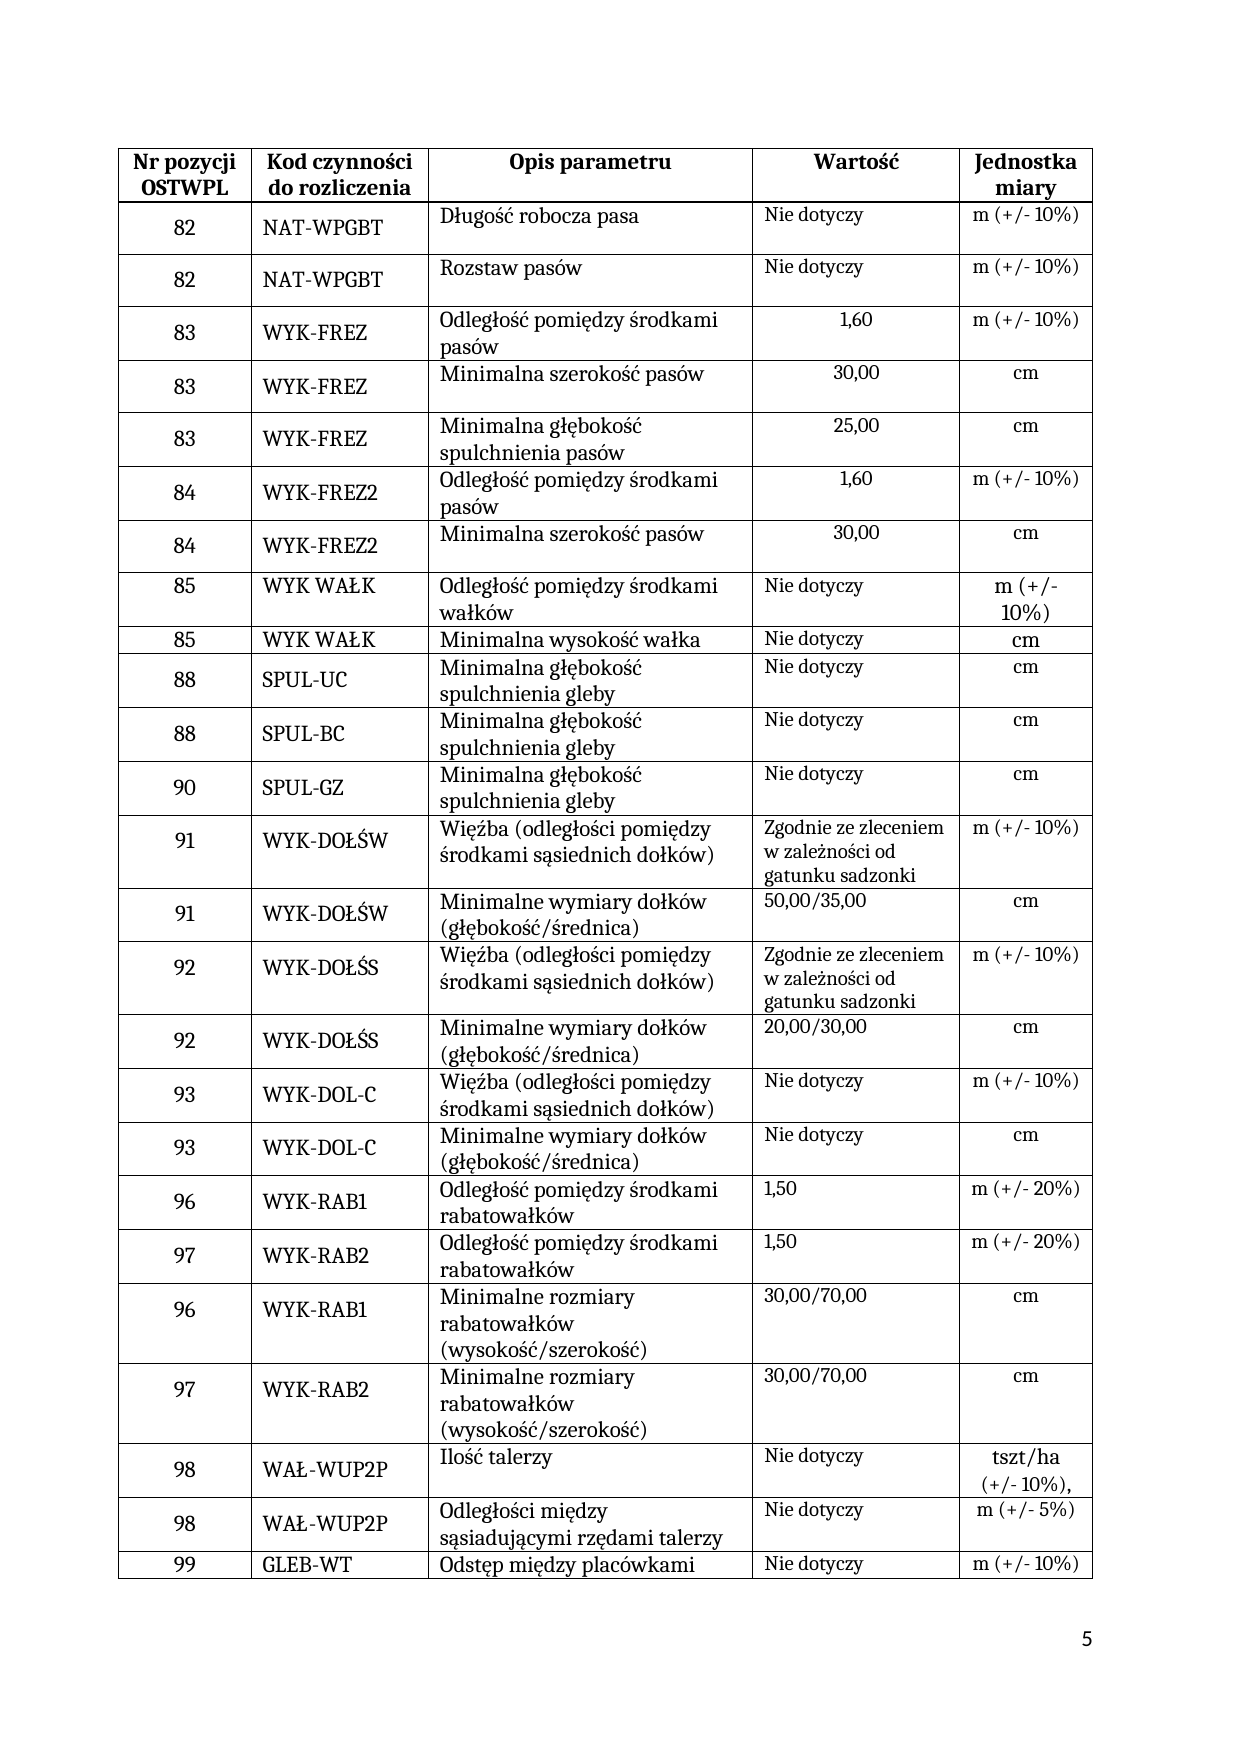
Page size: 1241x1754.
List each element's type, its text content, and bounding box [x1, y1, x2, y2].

table_cell Nie dotyczy [753, 708, 959, 761]
table_cell 88 [119, 654, 251, 707]
table_cell 82 [119, 203, 251, 254]
table_cell m (+/- 10%) [960, 816, 1092, 887]
table_cell WYK-FREZ [252, 307, 428, 360]
table_cell WYK-RAB1 [252, 1176, 428, 1229]
table_cell 96 [119, 1176, 251, 1229]
table_header Wartość [753, 149, 959, 201]
table_cell m (+/- 10%) [960, 942, 1092, 1014]
table_cell Odległość pomiędzy środkami rabatowałków [429, 1176, 752, 1229]
table_cell WYK-RAB2 [252, 1230, 428, 1283]
table_cell m (+/- 10%) [960, 1552, 1092, 1578]
table_cell WYK-DOŁŚS [252, 1015, 428, 1068]
table_header Nr pozycji OSTWPL [119, 149, 251, 201]
table_cell cm [960, 889, 1092, 941]
table_cell WYK-DOŁŚW [252, 889, 428, 941]
table_cell Minimalne wymiary dołków (głębokość/średnica) [429, 1015, 752, 1068]
table_cell Odległość pomiędzy środkami wałków [429, 573, 752, 626]
table_cell m (+/- 20%) [960, 1230, 1092, 1283]
table_cell cm [960, 521, 1092, 572]
table_cell Minimalna szerokość pasów [429, 521, 752, 572]
table_cell NAT-WPGBT [252, 203, 428, 254]
table_cell SPUL-BC [252, 708, 428, 761]
table_cell 30,00 [753, 361, 959, 412]
table_cell Nie dotyczy [753, 762, 959, 814]
table_cell m (+/- 10%) [960, 467, 1092, 520]
table_cell Minimalna szerokość pasów [429, 361, 752, 412]
table_cell 30,00/70,00 [753, 1284, 959, 1363]
table_cell cm [960, 413, 1092, 466]
table_cell m (+/- 10%) [960, 203, 1092, 254]
table_cell 84 [119, 467, 251, 520]
table_cell WAŁ-WUP2P [252, 1498, 428, 1551]
table_cell cm [960, 361, 1092, 412]
table_cell m (+/- 10%) [960, 1069, 1092, 1122]
table_cell Odstęp między placówkami [429, 1552, 752, 1578]
table_cell cm [960, 1364, 1092, 1443]
table_cell WYK-FREZ [252, 413, 428, 466]
table_cell Długość robocza pasa [429, 203, 752, 254]
table_cell Nie dotyczy [753, 203, 959, 254]
table_cell WYK-DOŁŚW [252, 816, 428, 887]
table_cell 1,60 [753, 467, 959, 520]
table_cell 92 [119, 942, 251, 1014]
table_cell 98 [119, 1498, 251, 1551]
table_cell Zgodnie ze zleceniem w zależności od gatunku sadzonki [753, 942, 959, 1014]
table_cell Minimalne wymiary dołków (głębokość/średnica) [429, 1123, 752, 1175]
table_cell 82 [119, 255, 251, 306]
table_cell Odległość pomiędzy środkami pasów [429, 467, 752, 520]
table_cell 1,50 [753, 1176, 959, 1229]
table_cell 83 [119, 413, 251, 466]
table_cell Nie dotyczy [753, 654, 959, 707]
table_cell Minimalne rozmiary rabatowałków (wysokość/szerokość) [429, 1364, 752, 1443]
table_cell 83 [119, 361, 251, 412]
table_cell 30,00 [753, 521, 959, 572]
table_cell Rozstaw pasów [429, 255, 752, 306]
table_cell 50,00/35,00 [753, 889, 959, 941]
table_cell 93 [119, 1123, 251, 1175]
table_cell 20,00/30,00 [753, 1015, 959, 1068]
table_cell WYK-RAB1 [252, 1284, 428, 1363]
table_cell 97 [119, 1364, 251, 1443]
table_cell m (+/- 10%) [960, 573, 1092, 626]
table_cell GLEB-WT [252, 1552, 428, 1578]
table_cell Nie dotyczy [753, 627, 959, 653]
table_cell Nie dotyczy [753, 1444, 959, 1497]
table_header Opis parametru [429, 149, 752, 201]
table_cell cm [960, 708, 1092, 761]
table_cell m (+/- 20%) [960, 1176, 1092, 1229]
table_cell 1,60 [753, 307, 959, 360]
table_cell Odległość pomiędzy środkami pasów [429, 307, 752, 360]
table_cell WYK WAŁK [252, 627, 428, 653]
table_cell WYK-DOL-C [252, 1123, 428, 1175]
table_cell 91 [119, 889, 251, 941]
table_cell 97 [119, 1230, 251, 1283]
table_cell Odległość pomiędzy środkami rabatowałków [429, 1230, 752, 1283]
table_cell Nie dotyczy [753, 1123, 959, 1175]
table_cell WYK-FREZ2 [252, 521, 428, 572]
table_cell Ilość talerzy [429, 1444, 752, 1497]
table_cell cm [960, 654, 1092, 707]
table_cell Więźba (odległości pomiędzy środkami sąsiednich dołków) [429, 942, 752, 1014]
table_cell cm [960, 762, 1092, 814]
table_cell Minimalne rozmiary rabatowałków (wysokość/szerokość) [429, 1284, 752, 1363]
table_cell cm [960, 1015, 1092, 1068]
table_cell Więźba (odległości pomiędzy środkami sąsiednich dołków) [429, 816, 752, 887]
table_cell WAŁ-WUP2P [252, 1444, 428, 1497]
table_cell Minimalna wysokość wałka [429, 627, 752, 653]
table_cell SPUL-UC [252, 654, 428, 707]
table_cell WYK-FREZ [252, 361, 428, 412]
table_header Jednostka miary [960, 149, 1092, 201]
table_cell Minimalna głębokość spulchnienia gleby [429, 762, 752, 814]
table_cell cm [960, 627, 1092, 653]
table_cell 91 [119, 816, 251, 887]
table_cell WYK-RAB2 [252, 1364, 428, 1443]
table_cell 83 [119, 307, 251, 360]
table_cell tszt/ha (+/- 10%), [960, 1444, 1092, 1497]
table_cell 96 [119, 1284, 251, 1363]
table_cell WYK-DOŁŚS [252, 942, 428, 1014]
table_cell Nie dotyczy [753, 1552, 959, 1578]
table_cell 99 [119, 1552, 251, 1578]
table_cell Minimalna głębokość spulchnienia gleby [429, 654, 752, 707]
table_cell Minimalna głębokość spulchnienia gleby [429, 708, 752, 761]
table_cell NAT-WPGBT [252, 255, 428, 306]
table_cell Minimalne wymiary dołków (głębokość/średnica) [429, 889, 752, 941]
table_cell cm [960, 1284, 1092, 1363]
table_cell 85 [119, 573, 251, 626]
table_cell 92 [119, 1015, 251, 1068]
table_cell 84 [119, 521, 251, 572]
table_cell cm [960, 1123, 1092, 1175]
table_cell WYK-FREZ2 [252, 467, 428, 520]
table_cell 30,00/70,00 [753, 1364, 959, 1443]
table_cell Nie dotyczy [753, 573, 959, 626]
table_cell WYK-DOL-C [252, 1069, 428, 1122]
table_cell Zgodnie ze zleceniem w zależności od gatunku sadzonki [753, 816, 959, 887]
table_cell 85 [119, 627, 251, 653]
table_cell 1,50 [753, 1230, 959, 1283]
table_cell 88 [119, 708, 251, 761]
table_cell 98 [119, 1444, 251, 1497]
table_cell Minimalna głębokość spulchnienia pasów [429, 413, 752, 466]
table_cell m (+/- 5%) [960, 1498, 1092, 1551]
table_cell Nie dotyczy [753, 255, 959, 306]
table_cell SPUL-GZ [252, 762, 428, 814]
table_cell 90 [119, 762, 251, 814]
table_cell Nie dotyczy [753, 1069, 959, 1122]
table_cell 93 [119, 1069, 251, 1122]
table_header Kod czynności do rozliczenia [252, 149, 428, 201]
table_cell WYK WAŁK [252, 573, 428, 626]
table_cell 25,00 [753, 413, 959, 466]
table_cell m (+/- 10%) [960, 255, 1092, 306]
table_cell Więźba (odległości pomiędzy środkami sąsiednich dołków) [429, 1069, 752, 1122]
table_cell Nie dotyczy [753, 1498, 959, 1551]
table_cell m (+/- 10%) [960, 307, 1092, 360]
table_cell Odległości między sąsiadującymi rzędami talerzy [429, 1498, 752, 1551]
